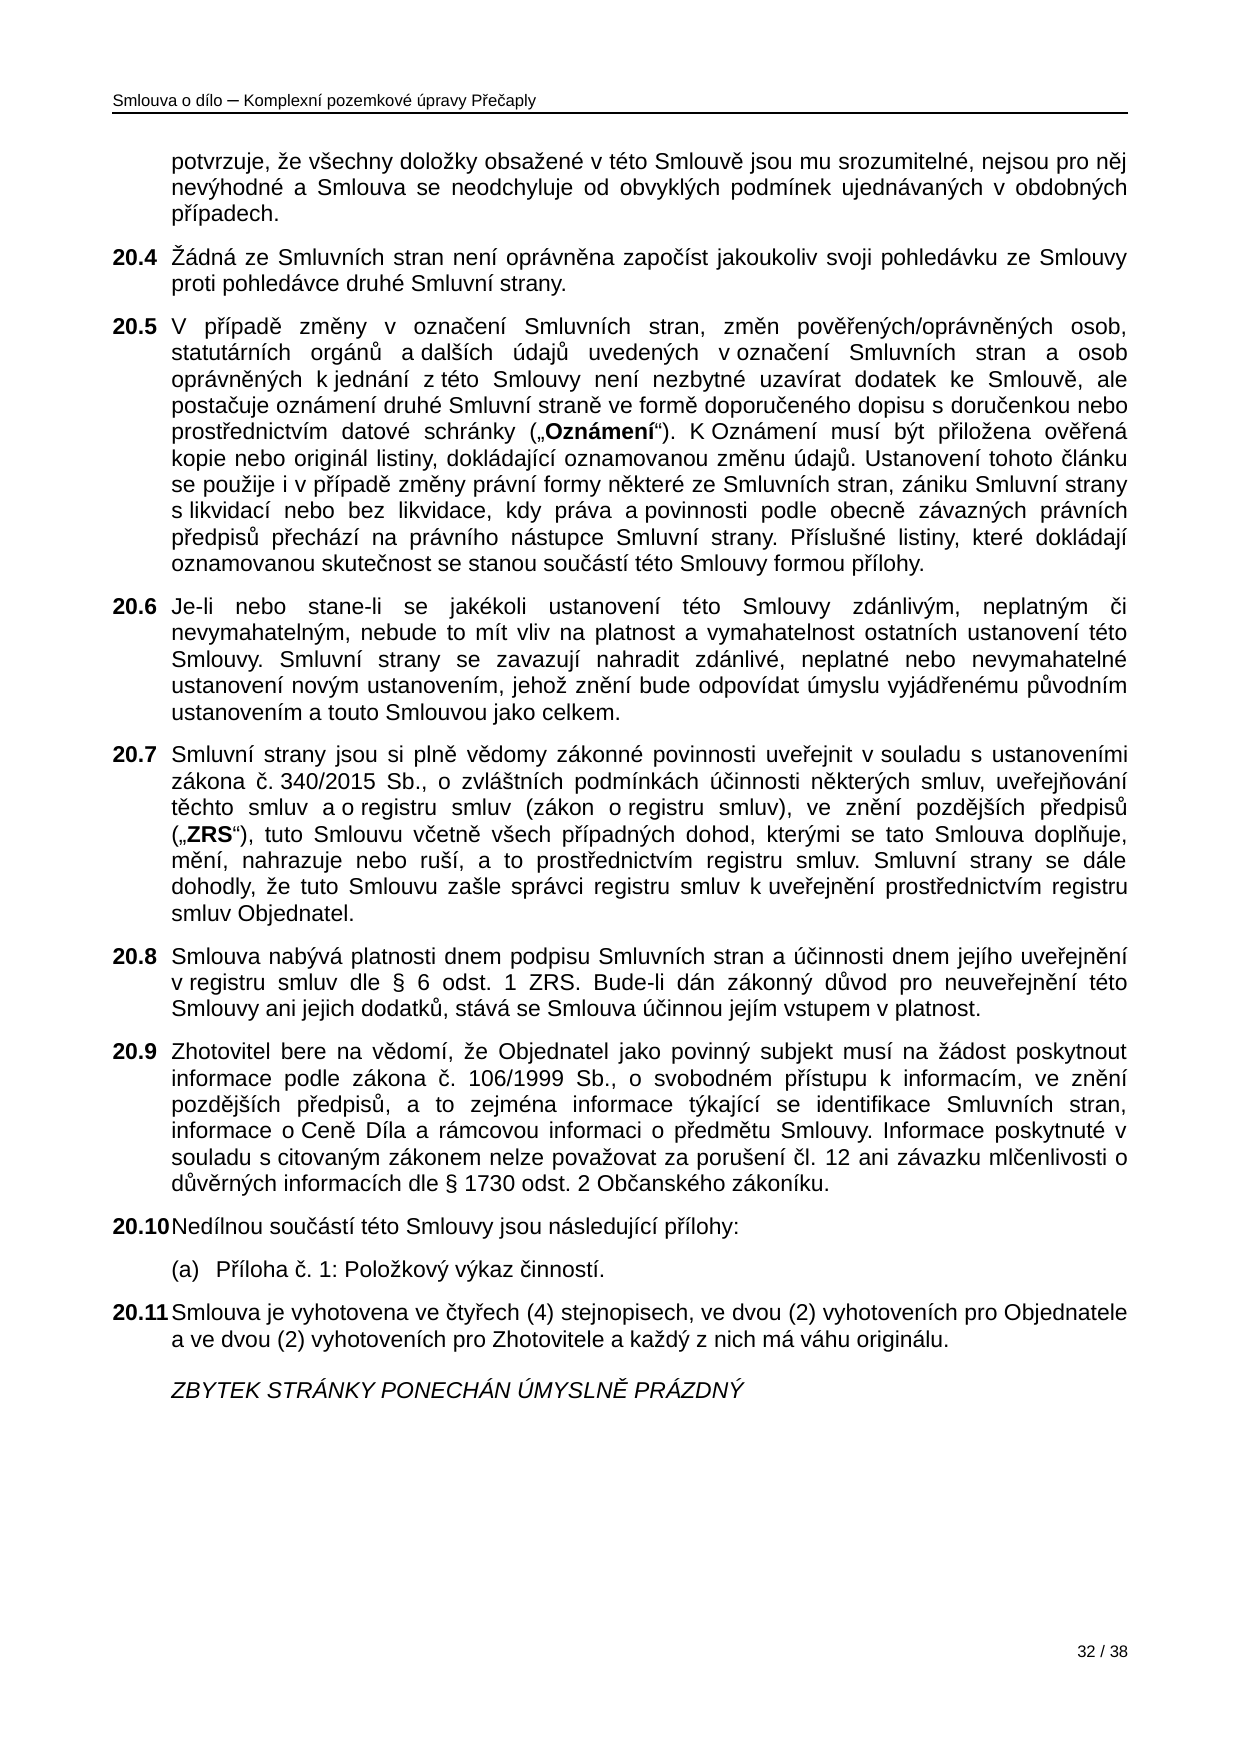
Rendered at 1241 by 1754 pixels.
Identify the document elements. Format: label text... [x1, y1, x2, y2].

text Zhotovitel bere na vědomí, že Objednatel jako povinný subjekt musí na žádost poskytnout informace podle zákona č. 106/1999 Sb., o svobodném přístupu k informacím, ve znění pozdějších předpisů, a to zejména informace týkající se identifikace Smluvních stran, informace o Ceně Díla a rámcovou informaci o předmětu Smlouvy. Informace poskytnuté v souladu s citovaným zákonem nelze považovat za porušení čl. 12 ani závazku mlčenlivosti o důvěrných informacích dle § 1730 odst. 2 Občanského zákoníku. [112, 1038, 1128, 1196]
list ZBYTEK STRÁNKY PONECHÁN ÚMYSLNĚ PRÁZDNÝ [171, 1377, 1128, 1403]
text V případě změny v označení Smluvních stran, změn pověřených/oprávněných osob, statutárních orgánů a dalších údajů uvedených v označení Smluvních stran a osob oprávněných k jednání z této Smlouvy není nezbytné uzavírat dodatek ke Smlouvě, ale postačuje oznámení druhé Smluvní straně ve formě doporučeného dopisu s doručenkou nebo prostřednictvím datové schránky („Oznámení“). K Oznámení musí být přiložena ověřená kopie nebo originál listiny, dokládající oznamovanou změnu údajů. Ustanovení tohoto článku se použije i v případě změny právní formy některé ze Smluvních stran, zániku Smluvní strany s likvidací nebo bez likvidace, kdy práva a povinnosti podle obecně závazných právních předpisů přechází na právního nástupce Smluvní strany. Příslušné listiny, které dokládají oznamovanou skutečnost se stanou součástí této Smlouvy formou přílohy. [112, 313, 1128, 576]
text Je-li nebo stane-li se jakékoli ustanovení této Smlouvy zdánlivým, neplatným či nevymahatelným, nebude to mít vliv na platnost a vymahatelnost ostatních ustanovení této Smlouvy. Smluvní strany se zavazují nahradit zdánlivé, neplatné nebo nevymahatelné ustanovení novým ustanovením, jehož znění bude odpovídat úmyslu vyjádřenému původním ustanovením a touto Smlouvou jako celkem. [112, 593, 1128, 725]
text Smlouva je vyhotovena ve čtyřech (4) stejnopisech, ve dvou (2) vyhotoveních pro Objednatele a ve dvou (2) vyhotoveních pro Zhotovitele a každý z nich má váhu originálu. [112, 1299, 1128, 1352]
text Nedílnou součástí této Smlouvy jsou následující přílohy: [112, 1213, 1128, 1239]
list Příloha č. 1: Položkový výkaz činností. [171, 1256, 1128, 1282]
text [112, 148, 1128, 227]
text Žádná ze Smluvních stran není oprávněna započíst jakoukoliv svoji pohledávku ze Smlouvy proti pohledávce druhé Smluvní strany. [112, 243, 1128, 296]
text Smluvní strany jsou si plně vědomy zákonné povinnosti uveřejnit v souladu s ustanoveními zákona č. 340/2015 Sb., o zvláštních podmínkách účinnosti některých smluv, uveřejňování těchto smluv a o registru smluv (zákon o registru smluv), ve znění pozdějších předpisů („ZRS“), tuto Smlouvu včetně všech případných dohod, kterými se tato Smlouva doplňuje, mění, nahrazuje nebo ruší, a to prostřednictvím registru smluv. Smluvní strany se dále dohodly, že tuto Smlouvu zašle správci registru smluv k uveřejnění prostřednictvím registru smluv Objednatel. [112, 741, 1128, 926]
text Smlouva nabývá platnosti dnem podpisu Smluvních stran a účinnosti dnem jejího uveřejnění v registru smluv dle § 6 odst. 1 ZRS. Bude-li dán zákonný důvod pro neuveřejnění této Smlouvy ani jejich dodatků, stává se Smlouva účinnou jejím vstupem v platnost. [112, 943, 1128, 1022]
